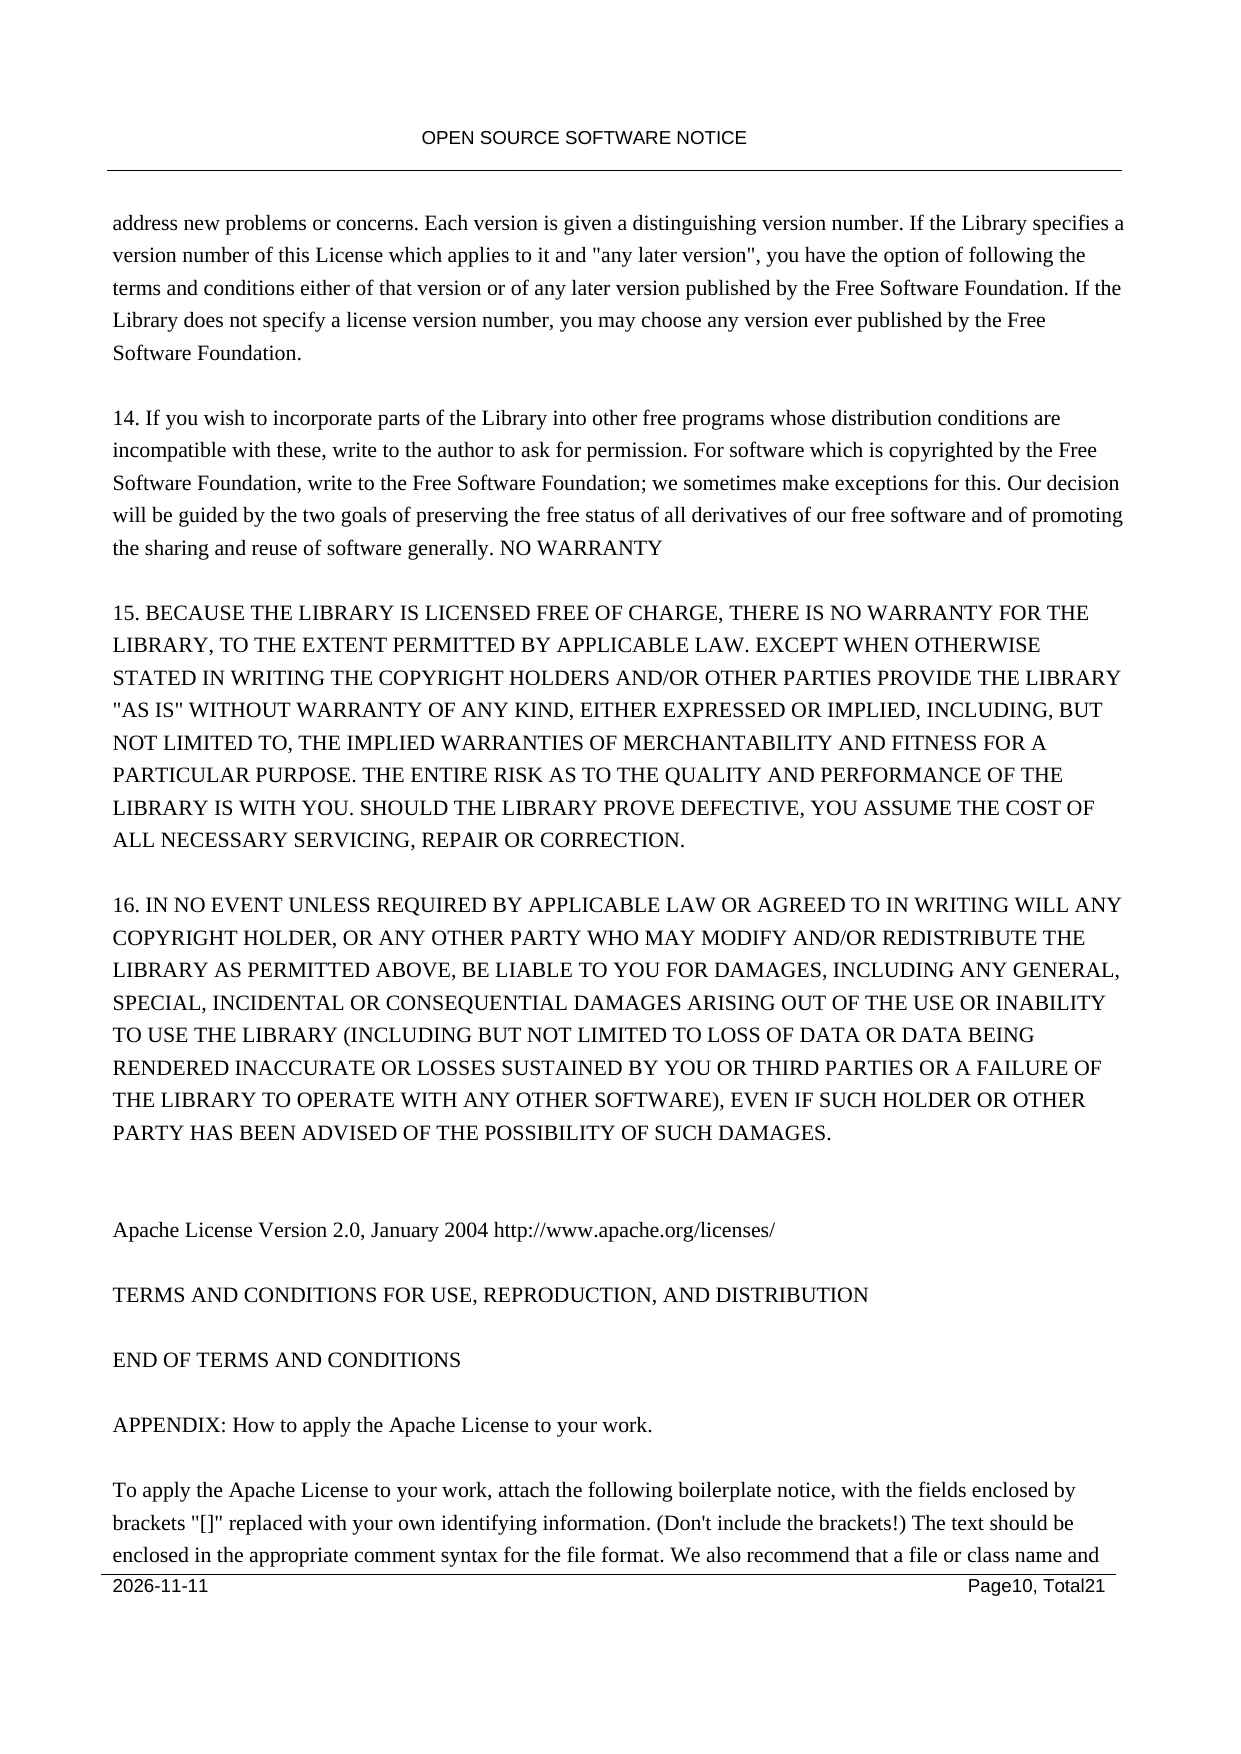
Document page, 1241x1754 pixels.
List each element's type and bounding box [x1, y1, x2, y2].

text [112, 206, 1128, 1571]
